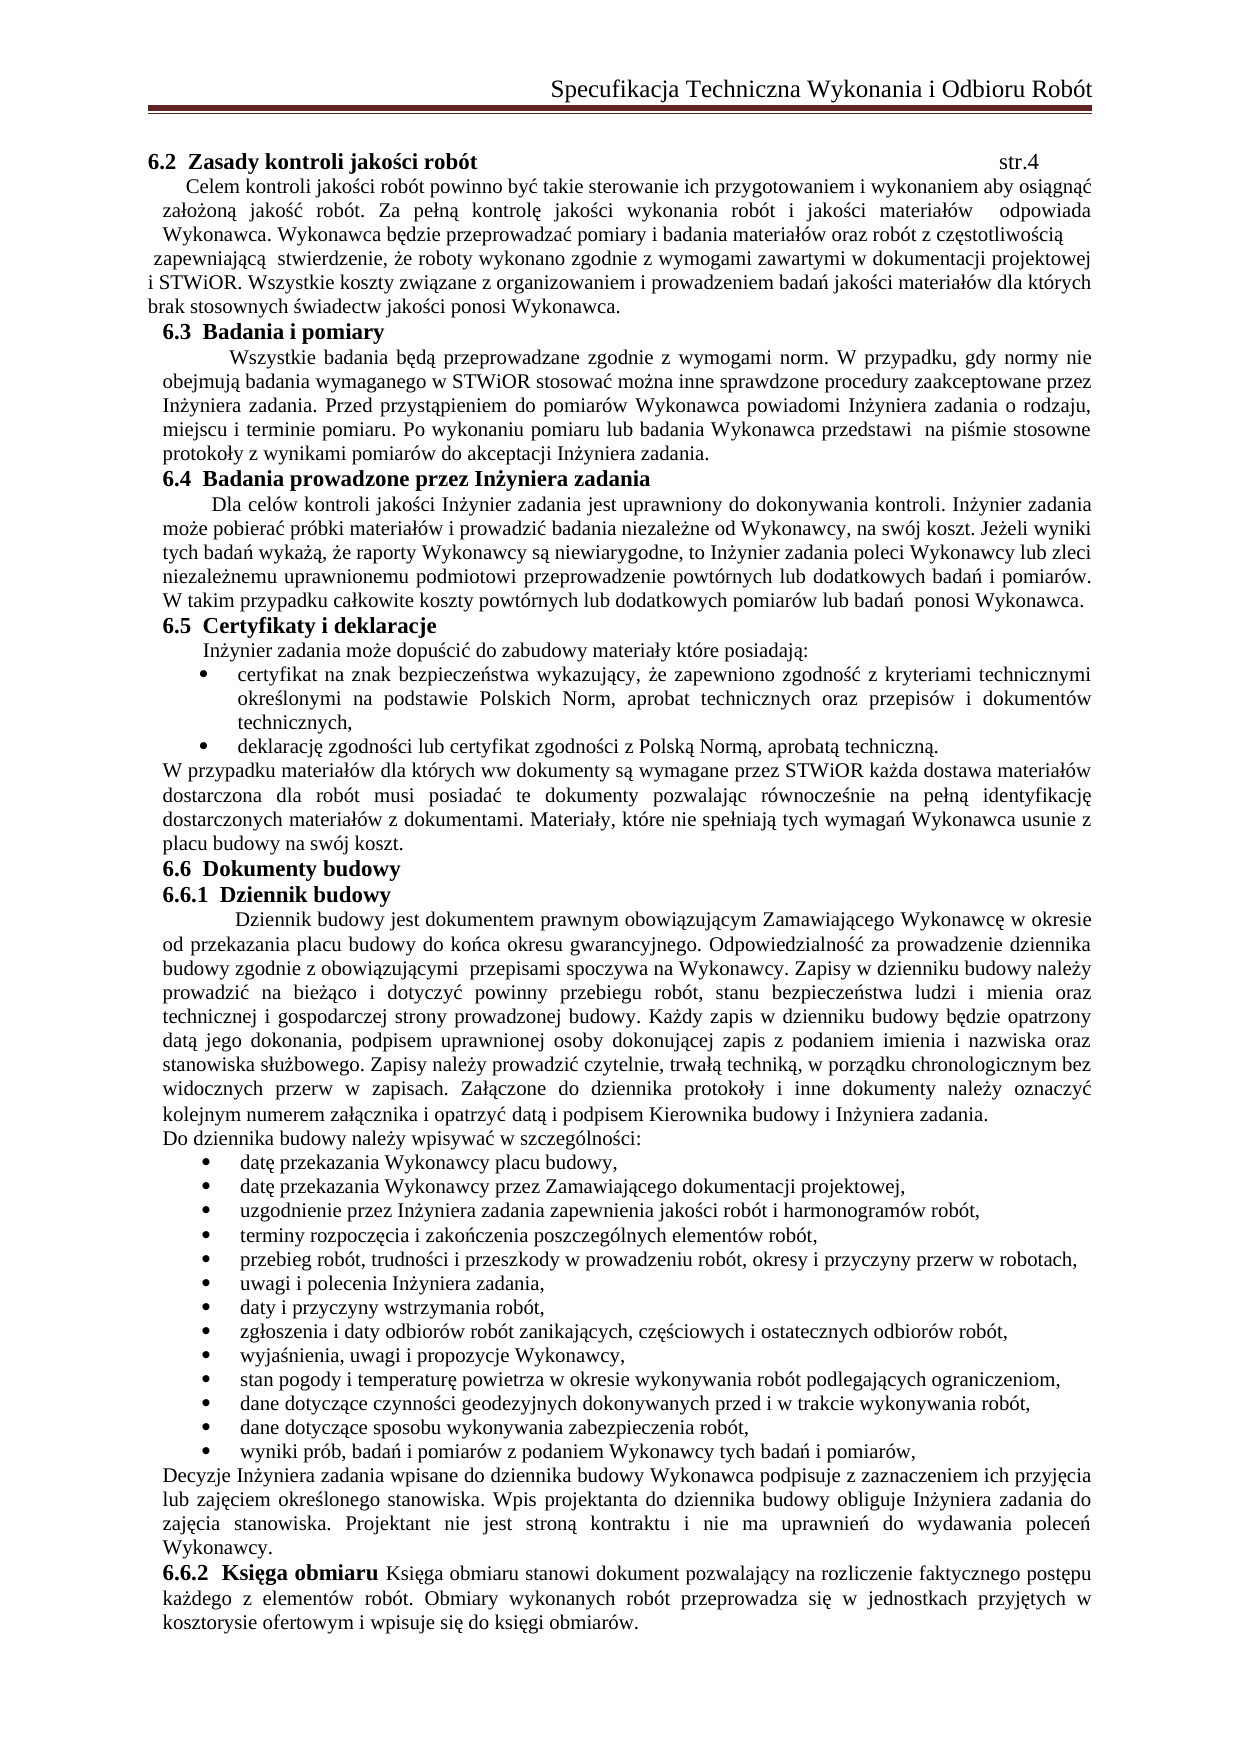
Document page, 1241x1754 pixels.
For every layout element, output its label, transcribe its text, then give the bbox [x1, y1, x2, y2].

text 6.3 Badania i pomiary [162, 318, 1092, 345]
list dane dotyczące sposobu wykonywania zabezpieczenia robót, [202, 1415, 1092, 1439]
list uzgodnienie przez Inżyniera zadania zapewnienia jakości robót i harmonogramów robót, [202, 1198, 1092, 1222]
text 6.5 Certyfikaty i deklaracje [162, 612, 1092, 638]
list wyjaśnienia, uwagi i propozycje Wykonawcy, [202, 1343, 1092, 1367]
text Celem kontroli jakości robót powinno być takie sterowanie ich przygotowaniem i wykonaniem aby osiągnąć założoną jakość robót. Za pełną kontrolę jakości wykonania robót i jakości materiałów odpowiada Wykonawca. Wykonawca będzie przeprowadzać pomiary i badania materiałów oraz robót z częstotliwością [162, 174, 1092, 246]
text Wszystkie badania będą przeprowadzane zgodnie z wymogami norm. W przypadku, gdy normy nie obejmują badania wymaganego w STWiOR stosować można inne sprawdzone procedury zaakceptowane przez Inżyniera zadania. Przed przystąpieniem do pomiarów Wykonawca powiadomi Inżyniera zadania o rodzaju, miejscu i terminie pomiaru. Po wykonaniu pomiaru lub badania Wykonawca przedstawi na piśmie stosowne protokoły z wynikami pomiarów do akceptacji Inżyniera zadania. [162, 345, 1092, 465]
text Inżynier zadania może dopuścić do zabudowy materiały które posiadają: [162, 638, 1092, 662]
list deklarację zgodności lub certyfikat zgodności z Polską Normą, aprobatą techniczną. [200, 734, 1092, 758]
list Decyzje Inżyniera zadania wpisane do dziennika budowy Wykonawca podpisuje z zaznaczeniem ich przyjęcia lub zajęciem określonego stanowiska. Wpis projektanta do dziennika budowy obliguje Inżyniera zadania do zajęcia stanowiska. Projektant nie jest stroną kontraktu i nie ma uprawnień do wydawania poleceń Wykonawcy. [162, 1463, 1092, 1559]
text zapewniającą stwierdzenie, że roboty wykonano zgodnie z wymogami zawartymi w dokumentacji projektowej i STWiOR. Wszystkie koszty związane z organizowaniem i prowadzeniem badań jakości materiałów dla których brak stosownych świadectw jakości ponosi Wykonawca. [148, 246, 1092, 318]
list 6.6 Dokumenty budowy [162, 855, 1092, 881]
list dane dotyczące czynności geodezyjnych dokonywanych przed i w trakcie wykonywania robót, [202, 1391, 1092, 1415]
list 6.6.1 Dziennik budowy [162, 881, 1092, 907]
text 6.4 Badania prowadzone przez Inżyniera zadania [162, 465, 1092, 491]
list zgłoszenia i daty odbiorów robót zanikających, częściowych i ostatecznych odbiorów robót, [202, 1319, 1092, 1343]
text 6.2 Zasady kontroli jakości robót str.4 [148, 148, 1092, 174]
list certyfikat na znak bezpieczeństwa wykazujący, że zapewniono zgodność z kryteriami technicznymi określonymi na podstawie Polskich Norm, aprobat technicznych oraz przepisów i dokumentów technicznych, [200, 662, 1092, 734]
text Dla celów kontroli jakości Inżynier zadania jest uprawniony do dokonywania kontroli. Inżynier zadania może pobierać próbki materiałów i prowadzić badania niezależne od Wykonawcy, na swój koszt. Jeżeli wyniki tych badań wykażą, że raporty Wykonawcy są niewiarygodne, to Inżynier zadania poleci Wykonawcy lub zleci niezależnemu uprawnionemu podmiotowi przeprowadzenie powtórnych lub dodatkowych badań i pomiarów. W takim przypadku całkowite koszty powtórnych lub dodatkowych pomiarów lub badań ponosi Wykonawca. [162, 491, 1092, 612]
list stan pogody i temperaturę powietrza w okresie wykonywania robót podlegających ograniczeniom, [202, 1367, 1092, 1391]
list 6.6.2 Księga obmiaru Księga obmiaru stanowi dokument pozwalający na rozliczenie faktycznego postępu każdego z elementów robót. Obmiary wykonanych robót przeprowadza się w jednostkach przyjętych w kosztorysie ofertowym i wpisuje się do księgi obmiarów. [162, 1559, 1092, 1634]
list W przypadku materiałów dla których ww dokumenty są wymagane przez STWiOR każda dostawa materiałów dostarczona dla robót musi posiadać te dokumenty pozwalając równocześnie na pełną identyfikację dostarczonych materiałów z dokumentami. Materiały, które nie spełniają tych wymagań Wykonawca usunie z placu budowy na swój koszt. [162, 758, 1092, 855]
list daty i przyczyny wstrzymania robót, [202, 1295, 1092, 1319]
list terminy rozpoczęcia i zakończenia poszczególnych elementów robót, [202, 1222, 1092, 1247]
list Dziennik budowy jest dokumentem prawnym obowiązującym Zamawiającego Wykonawcę w okresie od przekazania placu budowy do końca okresu gwarancyjnego. Odpowiedzialność za prowadzenie dziennika budowy zgodnie z obowiązującymi przepisami spoczywa na Wykonawcy. Zapisy w dzienniku budowy należy prowadzić na bieżąco i dotyczyć powinny przebiegu robót, stanu bezpieczeństwa ludzi i mienia oraz technicznej i gospodarczej strony prowadzonej budowy. Każdy zapis w dzienniku budowy będzie opatrzony datą jego dokonania, podpisem uprawnionej osoby dokonującej zapis z podaniem imienia i nazwiska oraz stanowiska służbowego. Zapisy należy prowadzić czytelnie, trwałą techniką, w porządku chronologicznym bez widocznych przerw w zapisach. Załączone do dziennika protokoły i inne dokumenty należy oznaczyć kolejnym numerem załącznika i opatrzyć datą i podpisem Kierownika budowy i Inżyniera zadania. [162, 907, 1092, 1126]
list wyniki prób, badań i pomiarów z podaniem Wykonawcy tych badań i pomiarów, [202, 1439, 1092, 1463]
list przebieg robót, trudności i przeszkody w prowadzeniu robót, okresy i przyczyny przerw w robotach, [202, 1247, 1092, 1271]
list uwagi i polecenia Inżyniera zadania, [202, 1271, 1092, 1295]
text Do dziennika budowy należy wpisywać w szczególności: [162, 1126, 1092, 1150]
list datę przekazania Wykonawcy placu budowy, [202, 1150, 1092, 1174]
list datę przekazania Wykonawcy przez Zamawiającego dokumentacji projektowej, [202, 1174, 1092, 1198]
